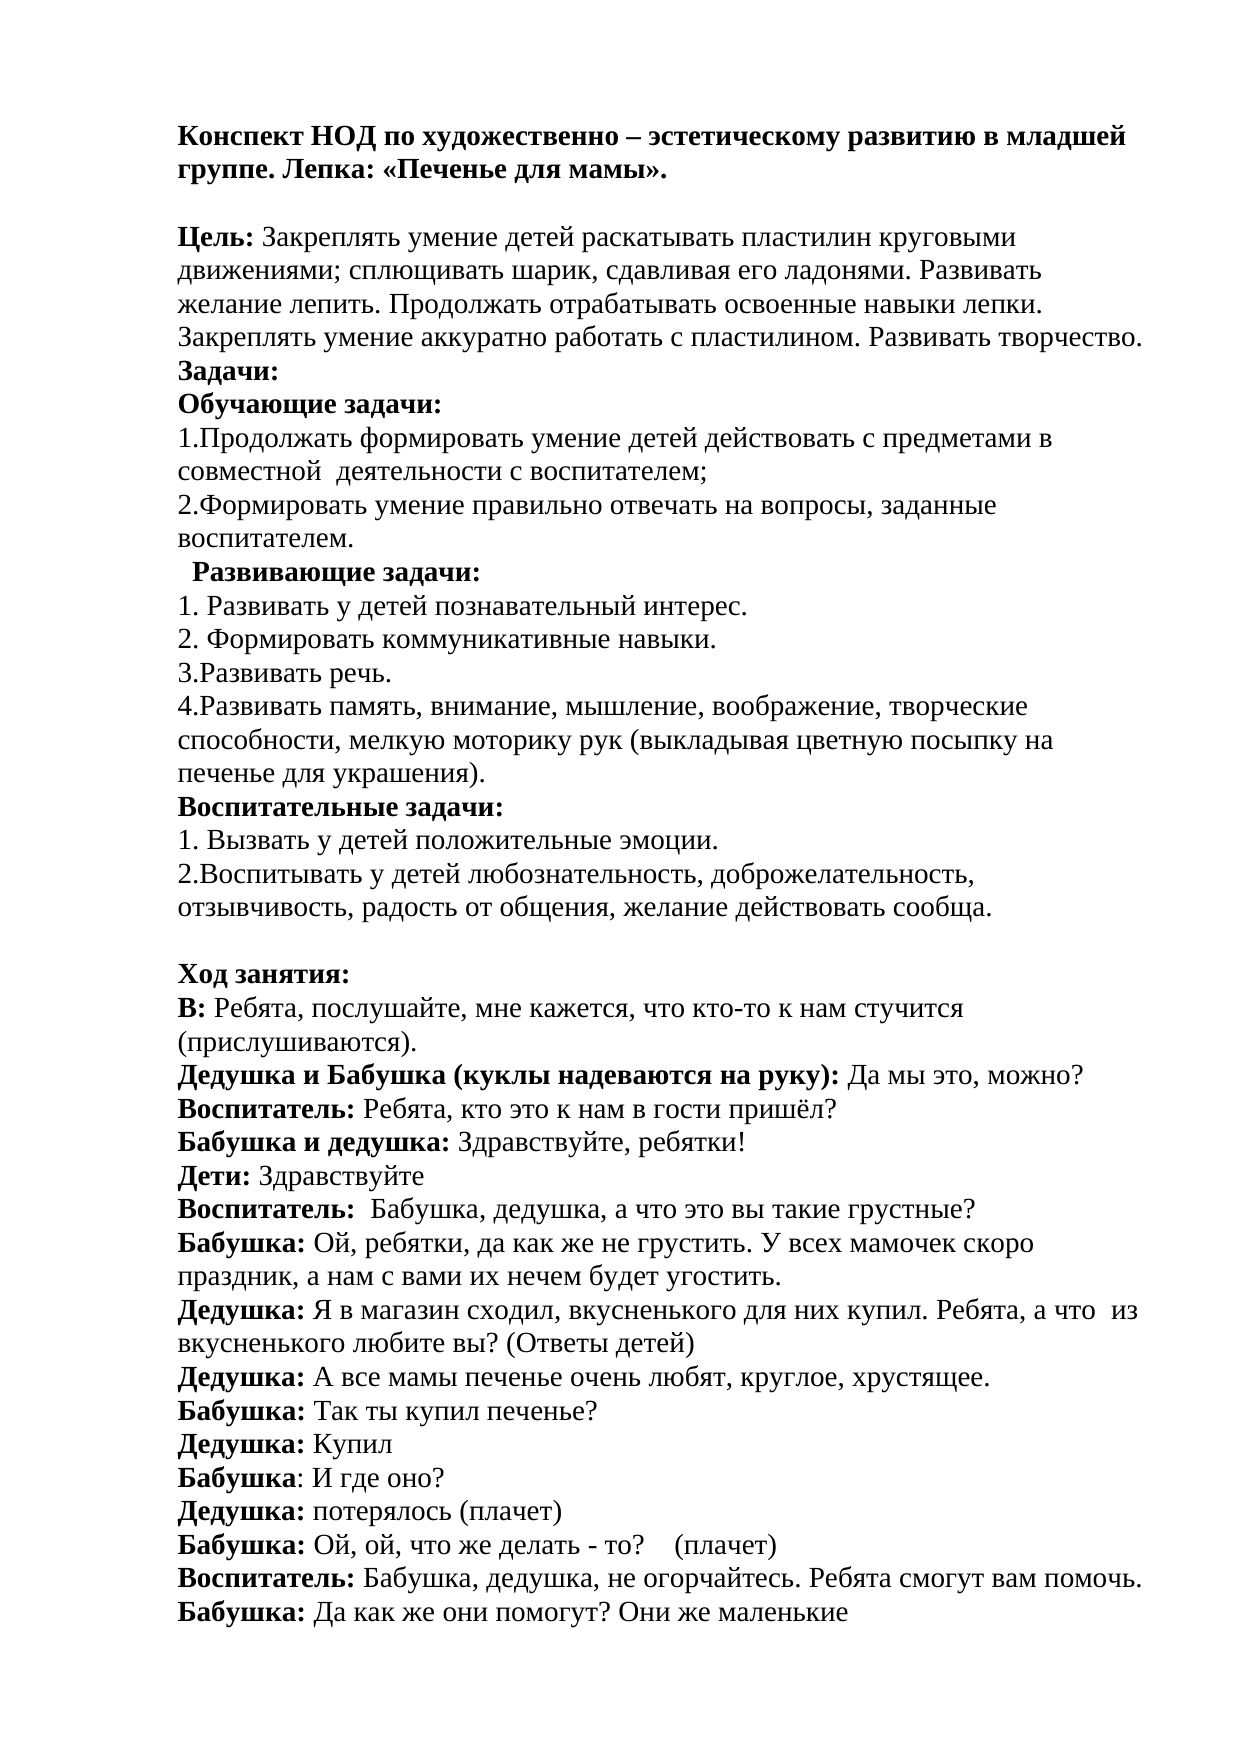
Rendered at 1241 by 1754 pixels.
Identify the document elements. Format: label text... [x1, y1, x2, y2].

text 2.Формировать умение правильно отвечать на вопросы, заданные воспитателем. [177, 487, 1152, 554]
text 3.Развивать речь. [177, 655, 1152, 688]
text Дедушка: А все мамы печенье очень любят, круглое, хрустящее. [177, 1359, 1152, 1393]
text Развивающие задачи: [177, 554, 1152, 588]
text 2.Воспитывать у детей любознательность, доброжелательность, отзывчивость, радость от общения, желание действовать сообща. [177, 856, 1152, 923]
text Воспитательные задачи: [177, 789, 1152, 822]
text Бабушка: Ой, ой, что же делать - то? (плачет) [177, 1527, 1152, 1560]
text Обучающие задачи: [177, 386, 1152, 420]
text Цель: Закреплять умение детей раскатывать пластилин круговыми движениями; сплющивать шарик, сдавливая его ладонями. Развивать желание лепить. Продолжать отрабатывать освоенные навыки лепки. Закреплять умение аккуратно работать с пластилином. Развивать творчество. [177, 219, 1152, 353]
text Воспитатель: Бабушка, дедушка, а что это вы такие грустные? [177, 1191, 1152, 1225]
text Ход занятия: [177, 957, 1152, 990]
text Задачи: [177, 353, 1152, 386]
text 4.Развивать память, внимание, мышление, воображение, творческие способности, мелкую моторику рук (выкладывая цветную посыпку на печенье для украшения). [177, 688, 1152, 789]
text Бабушка: И где оно? [177, 1460, 1152, 1493]
text Дедушка и Бабушка (куклы надеваются на руку): Да мы это, можно? [177, 1057, 1152, 1091]
text Бабушка: Да как же они помогут? Они же маленькие [177, 1594, 1152, 1627]
text Дети: Здравствуйте [177, 1158, 1152, 1191]
text 1. Вызвать у детей положительные эмоции. [177, 822, 1152, 856]
text Дедушка: Я в магазин сходил, вкусненького для них купил. Ребята, а что из вкусненького любите вы? (Ответы детей) [177, 1292, 1152, 1359]
text Бабушка: Так ты купил печенье? [177, 1393, 1152, 1426]
text В: Ребята, послушайте, мне кажется, что кто-то к нам стучится (прислушиваются). [177, 990, 1152, 1057]
text 1.Продолжать формировать умение детей действовать с предметами в совместной деятельности с воспитателем; [177, 420, 1152, 487]
text Дедушка: Купил [177, 1426, 1152, 1460]
text Воспитатель: Ребята, кто это к нам в гости пришёл? [177, 1091, 1152, 1124]
text 1. Развивать у детей познавательный интерес. [177, 588, 1152, 621]
text Бабушка: Ой, ребятки, да как же не грустить. У всех мамочек скоро праздник, а нам с вами их нечем будет угостить. [177, 1225, 1152, 1292]
text Бабушка и дедушка: Здравствуйте, ребятки! [177, 1124, 1152, 1158]
text Конспект НОД по художественно – эстетическому развитию в младшей группе. Лепка: «Печенье для мамы». [177, 118, 1152, 185]
text Дедушка: потерялось (плачет) [177, 1493, 1152, 1527]
text Воспитатель: Бабушка, дедушка, не огорчайтесь. Ребята смогут вам помочь. [177, 1560, 1152, 1594]
text 2. Формировать коммуникативные навыки. [177, 621, 1152, 655]
